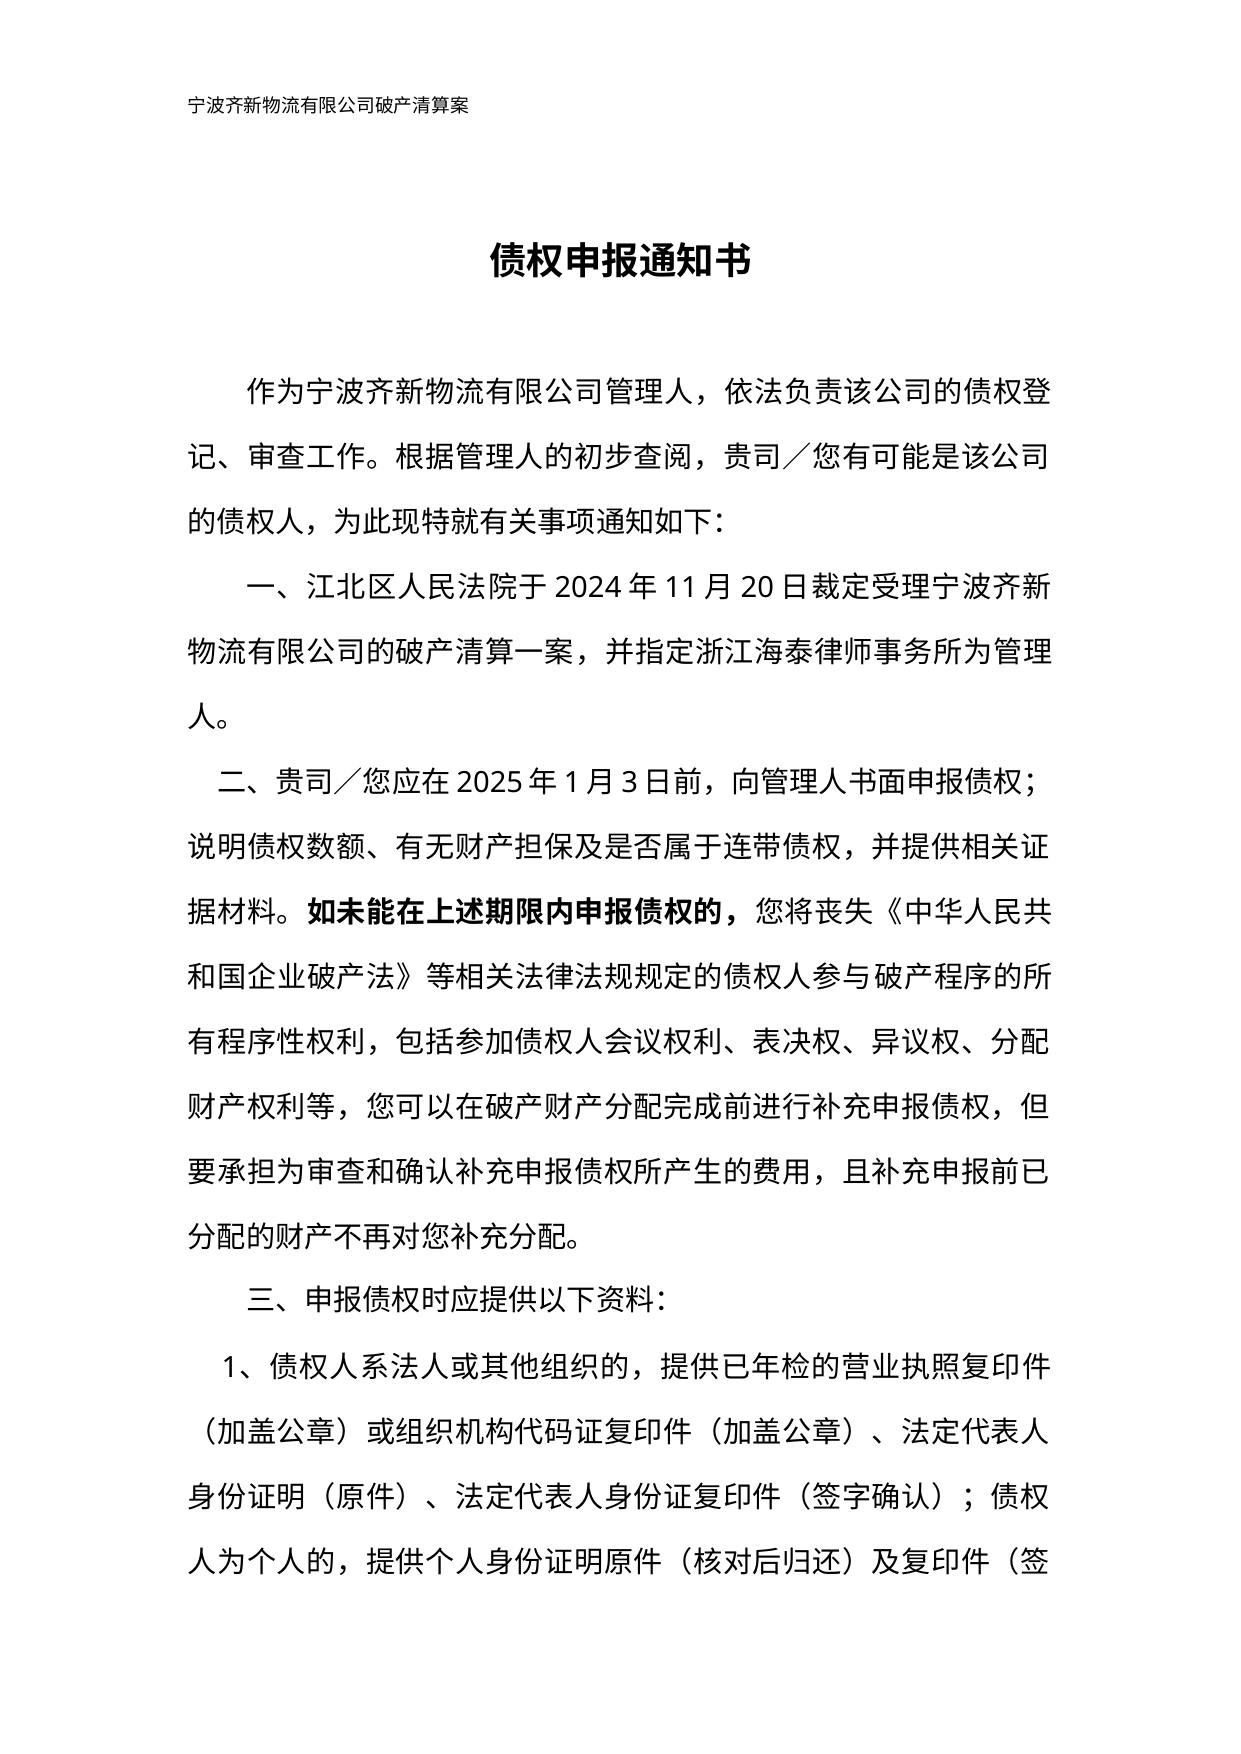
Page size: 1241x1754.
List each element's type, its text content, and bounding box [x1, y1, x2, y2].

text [187, 1332, 1053, 1592]
text 二、贵司／您应在2025年1月3日前，向管理人书面申报债权；说明债权数额、有无财产担保及是否属于连带债权，并提供相关证据材料。如未能在上述期限内申报债权的，您将丧失《中华人民共和国企业破产法》等相关法律法规规定的债权人参与破产程序的所有程序性权利，包括参加债权人会议权利、表决权、异议权、分配财产权利等，您可以在破产财产分配完成前进行补充申报债权，但要承担为审查和确认补充申报债权所产生的费用，且补充申报前已分配的财产不再对您补充分配。 [187, 747, 1053, 1267]
text 三、申报债权时应提供以下资料： [187, 1267, 1053, 1332]
text 债权申报通知书 [187, 227, 1053, 292]
text 作为宁波齐新物流有限公司管理人，依法负责该公司的债权登记、审查工作。根据管理人的初步查阅，贵司／您有可能是该公司的债权人，为此现特就有关事项通知如下： [187, 357, 1053, 552]
text 一、江北区人民法院于2024年11月20日裁定受理宁波齐新物流有限公司的破产清算一案，并指定浙江海泰律师事务所为管理人。 [187, 552, 1053, 747]
